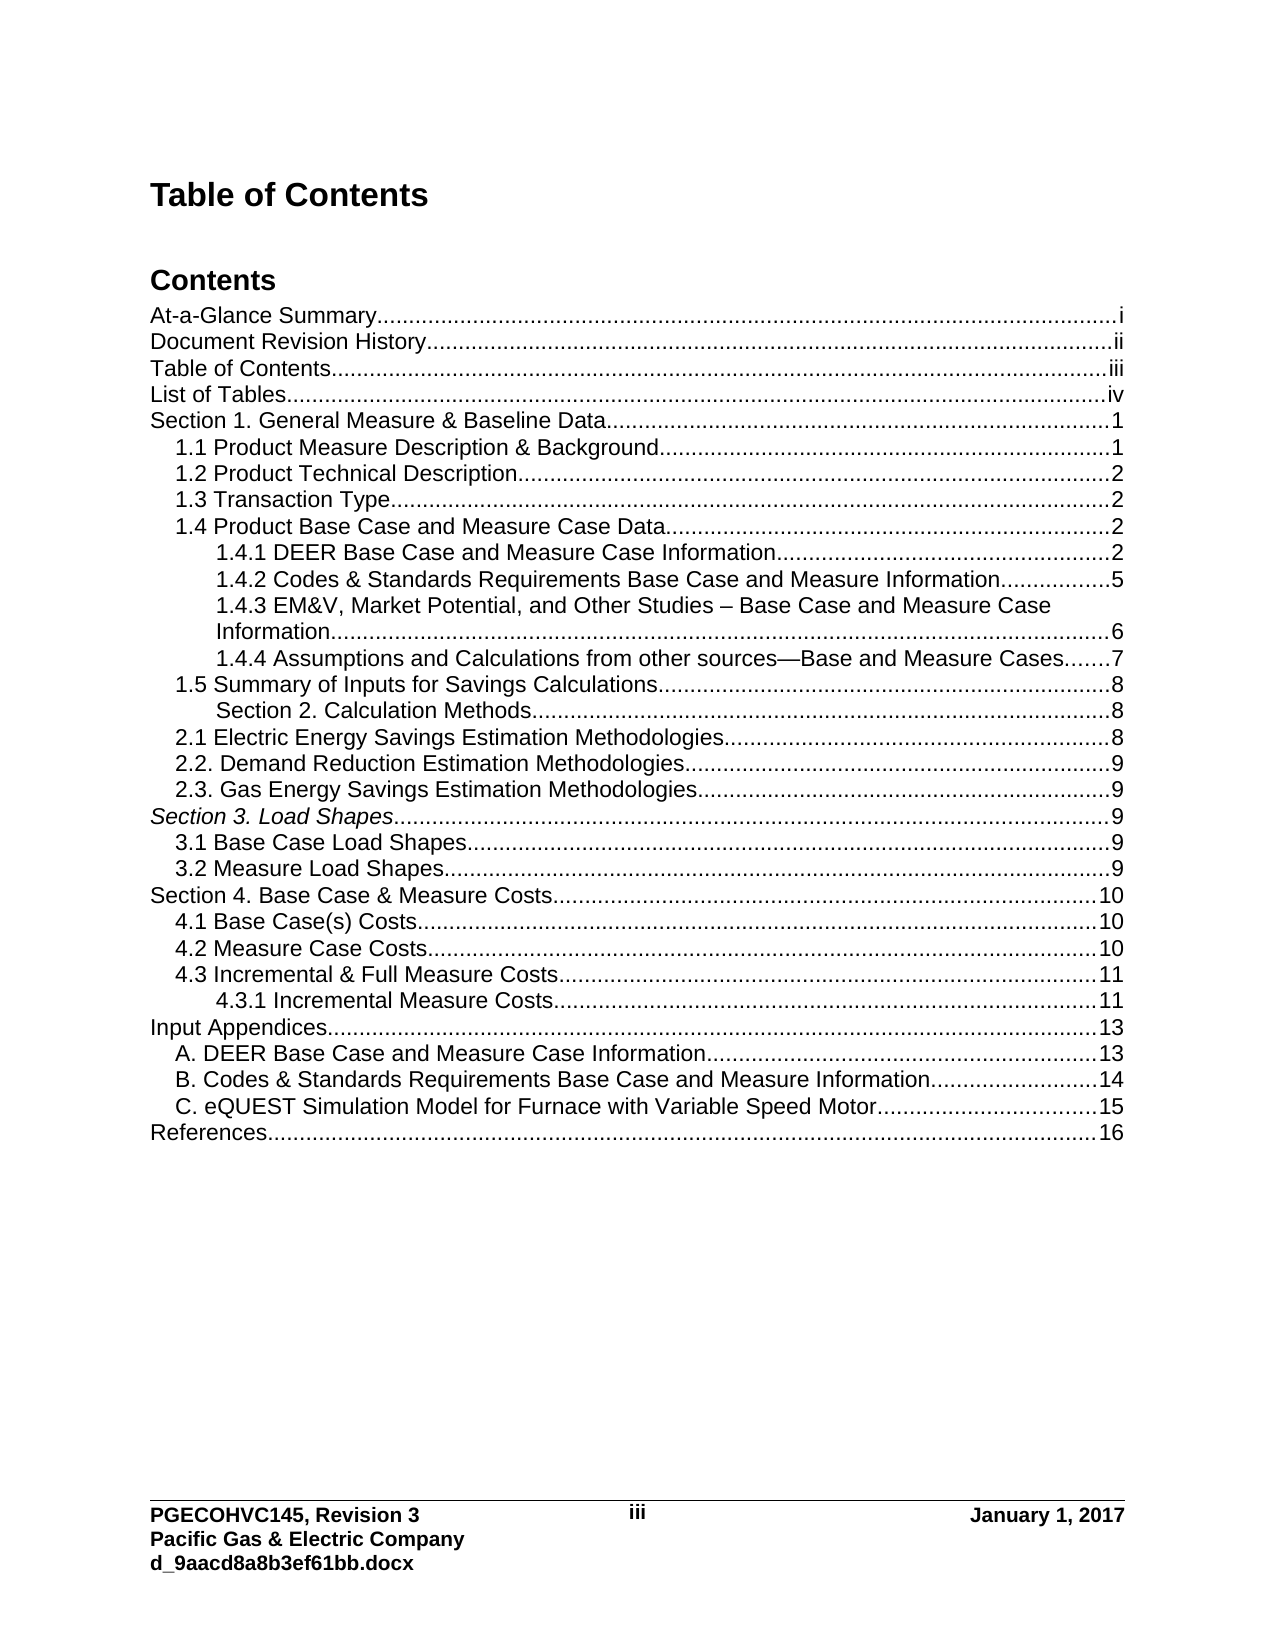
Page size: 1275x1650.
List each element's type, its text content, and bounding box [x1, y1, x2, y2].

subtitle Table of Contents [150, 175, 1125, 213]
